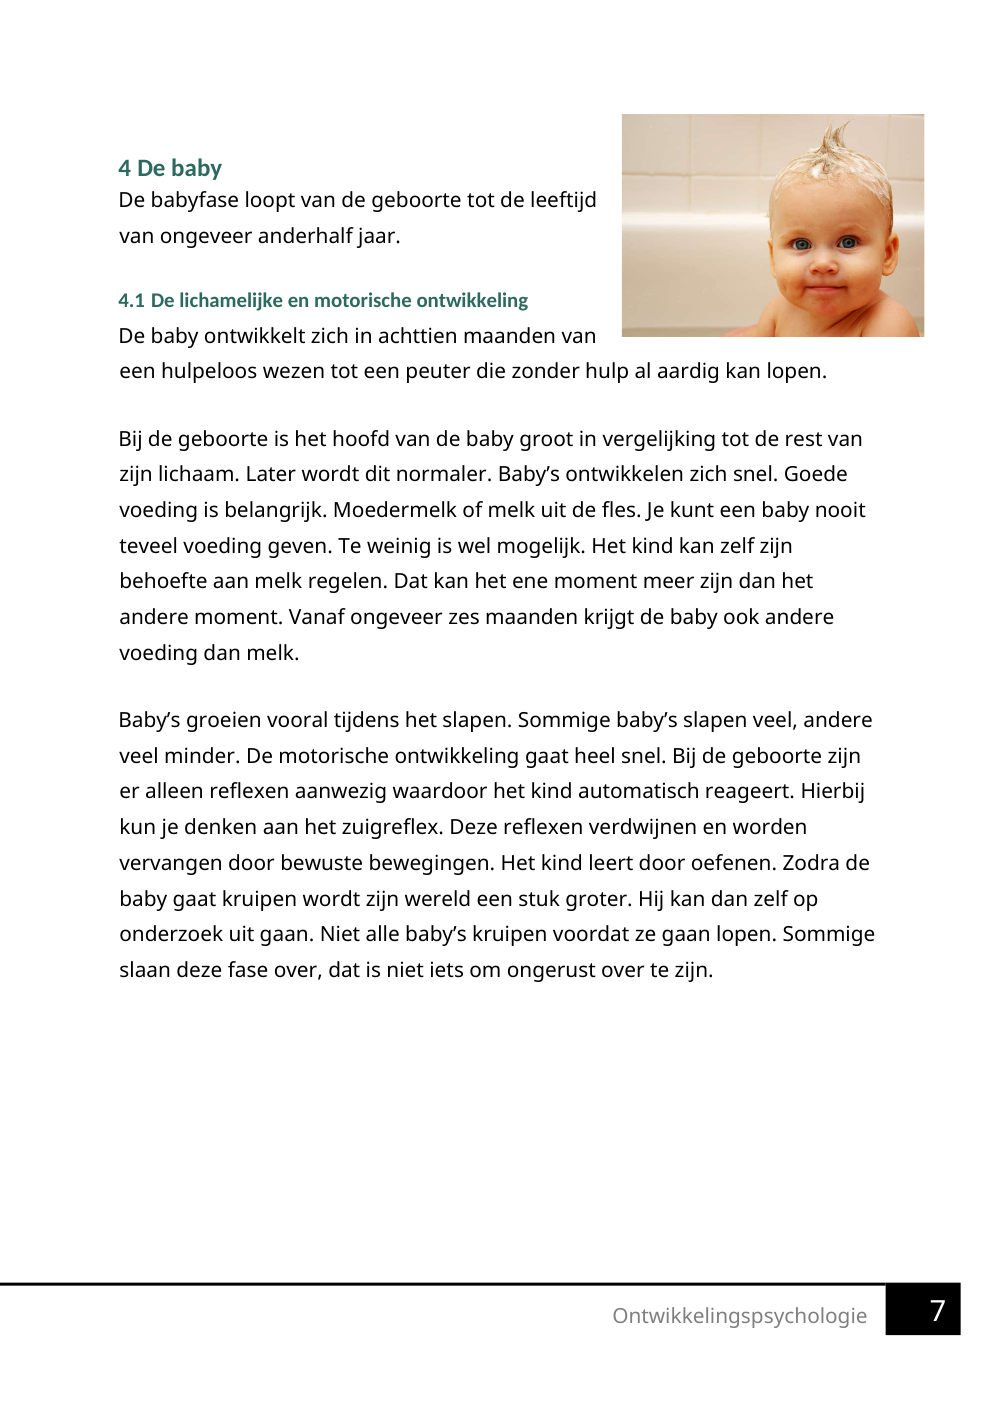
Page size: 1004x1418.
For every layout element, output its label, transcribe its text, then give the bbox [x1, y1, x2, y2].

text Bij de geboorte is het hoofd van de baby groot in vergelijking tot de rest van zijn lichaam. Later wordt dit normaler. Baby’s ontwikkelen zich snel. Goede voeding is belangrijk. Moedermelk of melk uit de fles. Je kunt een baby nooit teveel voeding geven. Te weinig is wel mogelijk. Het kind kan zelf zijn behoefte aan melk regelen. Dat kan het ene moment meer zijn dan het andere moment. Vanaf ongeveer zes maanden krijgt de baby ook andere voeding dan melk. [118, 424, 886, 666]
subtitle De baby [118, 152, 621, 182]
text De babyfase loopt van de geboorte tot de leeftijd van ongeveer anderhalf jaar. [118, 185, 621, 249]
subtitle De lichamelijke en motorische ontwikkeling [118, 288, 621, 313]
picture [621, 114, 924, 337]
text De baby ontwikkelt zich in achttien maanden van een hulpeloos wezen tot een peuter die zonder hulp al aardig kan lopen. [118, 321, 886, 385]
text Baby’s groeien vooral tijdens het slapen. Sommige baby’s slapen veel, andere veel minder. De motorische ontwikkeling gaat heel snel. Bij de geboorte zijn er alleen reflexen aanwezig waardoor het kind automatisch reageert. Hierbij kun je denken aan het zuigreflex. Deze reflexen verdwijnen en worden vervangen door bewuste bewegingen. Het kind leert door oefenen. Zodra de baby gaat kruipen wordt zijn wereld een stuk groter. Hij kan dan zelf op onderzoek uit gaan. Niet alle baby’s kruipen voordat ze gaan lopen. Sommige slaan deze fase over, dat is niet iets om ongerust over te zijn. [118, 705, 886, 983]
